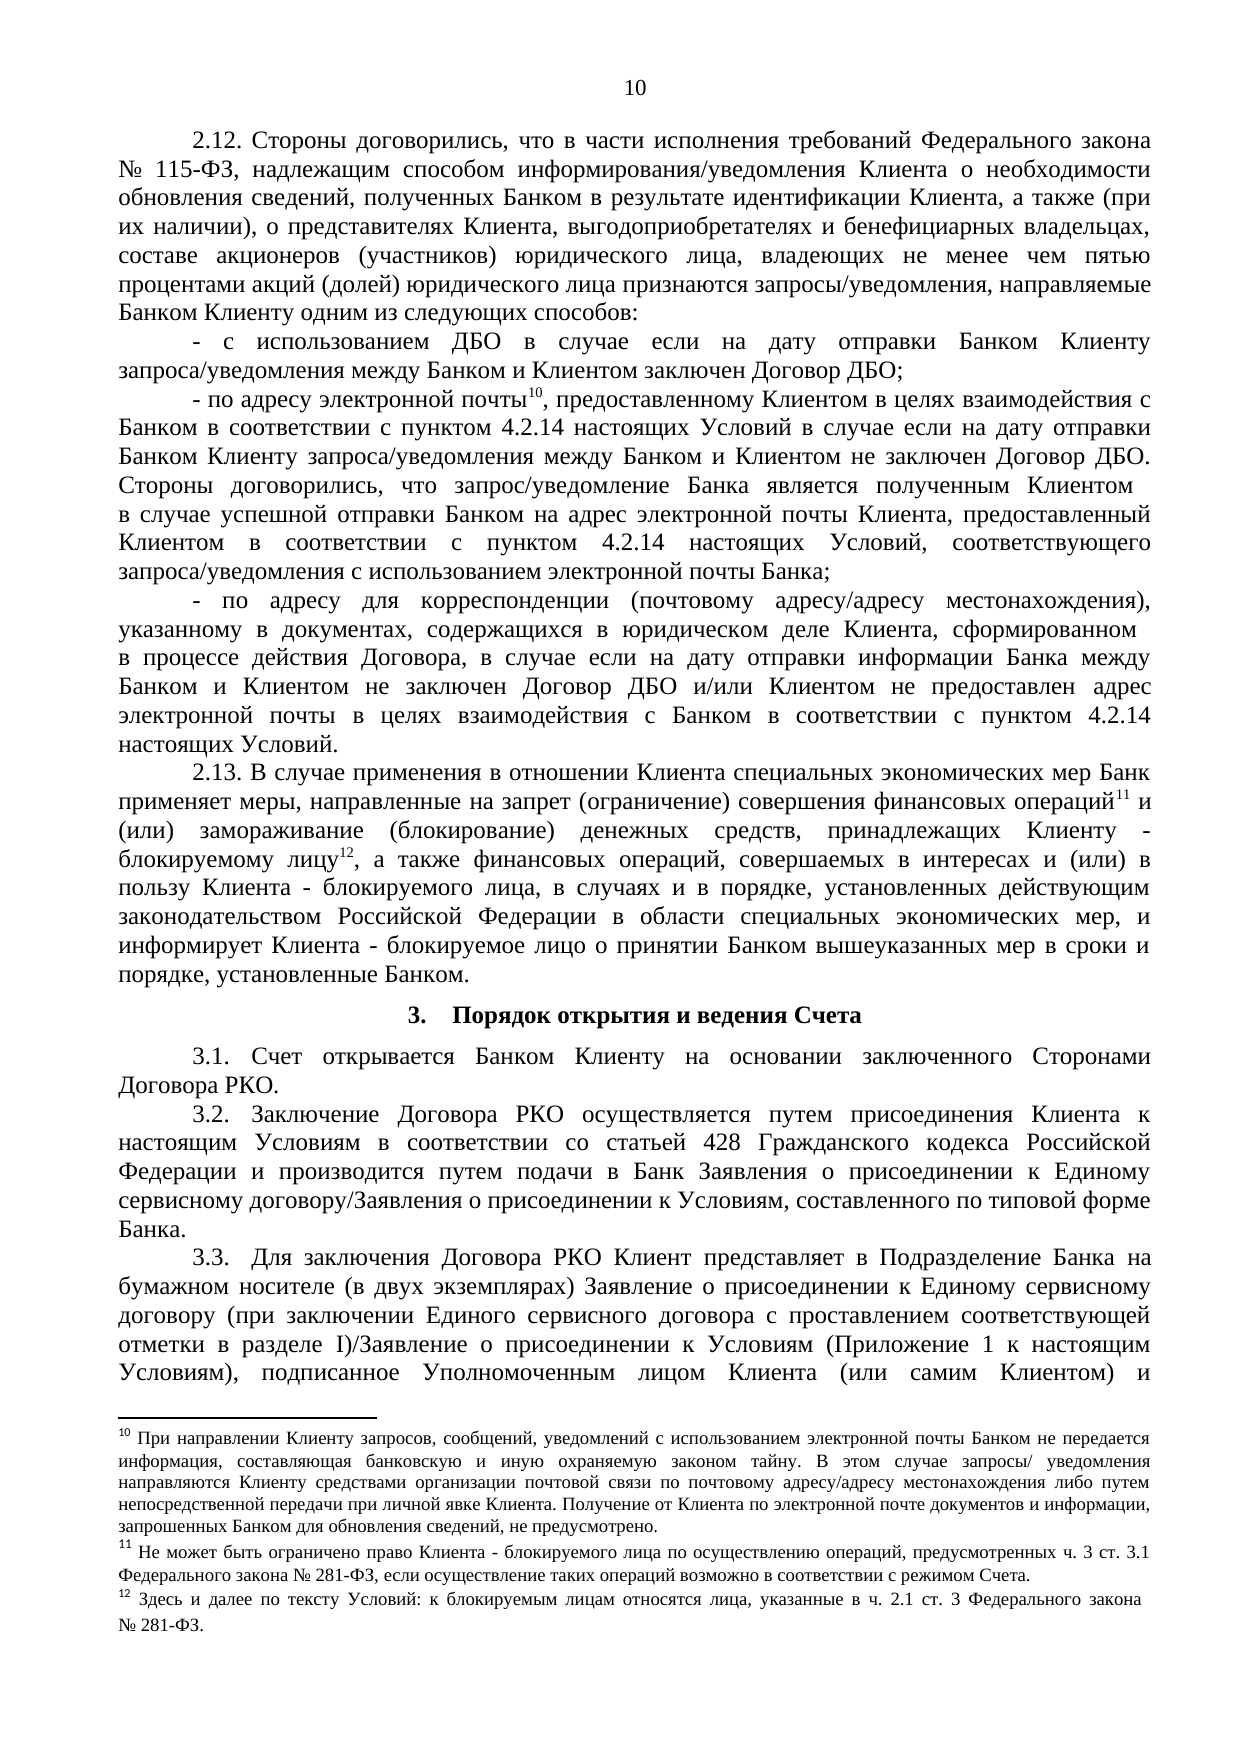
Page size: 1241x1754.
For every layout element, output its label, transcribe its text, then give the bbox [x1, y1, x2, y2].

text - по адресу электронной почты, предоставленному Клиентом в целях взаимодействия с Банком в соответствии с пунктом 4.2.14 настоящих Условий в случае если на дату отправки Банком Клиенту запроса/уведомления между Банком и Клиентом не заключен Договор ДБО. Стороны договорились, что запрос/уведомление Банка является полученным Клиентом в случае успешной отправки Банком на адрес электронной почты Клиента, предоставленный Клиентом в соответствии с пунктом 4.2.14 настоящих Условий, соответствующего запроса/уведомления с использованием электронной почты Банка; [118, 384, 1152, 585]
list 3.1. Счет открывается Банком Клиенту на основании заключенного Сторонами Договора РКО. [118, 1041, 1152, 1099]
list Порядок открытия и ведения Счета [118, 1000, 1152, 1029]
text 2.12. Стороны договорились, что в части исполнения требований Федерального закона № 115-ФЗ, надлежащим способом информирования/уведомления Клиента о необходимости обновления сведений, полученных Банком в результате идентификации Клиента, а также (при их наличии), о представителях Клиента, выгодоприобретателях и бенефициарных владельцах, составе акционеров (участников) юридического лица, владеющих не менее чем пятью процентами акций (долей) юридического лица признаются запросы/уведомления, направляемые Банком Клиенту одним из следующих способов: [118, 125, 1152, 326]
text 2.13. В случае применения в отношении Клиента специальных экономических мер Банк применяет меры, направленные на запрет (ограничение) совершения финансовых операций и (или) замораживание (блокирование) денежных средств, принадлежащих Клиенту - блокируемому лицу, а также финансовых операций, совершаемых в интересах и (или) в пользу Клиента - блокируемого лица, в случаях и в порядке, установленных действующим законодательством Российской Федерации в области специальных экономических мер, и информирует Клиента - блокируемое лицо о принятии Банком вышеуказанных мер в сроки и порядке, установленные Банком. [118, 757, 1152, 987]
list 3.2. Заключение Договора РКО осуществляется путем присоединения Клиента к настоящим Условиям в соответствии со статьей 428 Гражданского кодекса Российской Федерации и производится путем подачи в Банк Заявления о присоединении к Единому сервисному договору/Заявления о присоединении к Условиям, составленного по типовой форме Банка. [118, 1099, 1152, 1242]
text - с использованием ДБО в случае если на дату отправки Банком Клиенту запроса/уведомления между Банком и Клиентом заключен Договор ДБО; [118, 326, 1152, 384]
text - по адресу для корреспонденции (почтовому адресу/адресу местонахождения), указанному в документах, содержащихся в юридическом деле Клиента, сформированном в процессе действия Договора, в случае если на дату отправки информации Банка между Банком и Клиентом не заключен Договор ДБО и/или Клиентом не предоставлен адрес электронной почты в целях взаимодействия с Банком в соответствии с пунктом 4.2.14 настоящих Условий. [118, 585, 1152, 757]
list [118, 1242, 1152, 1386]
